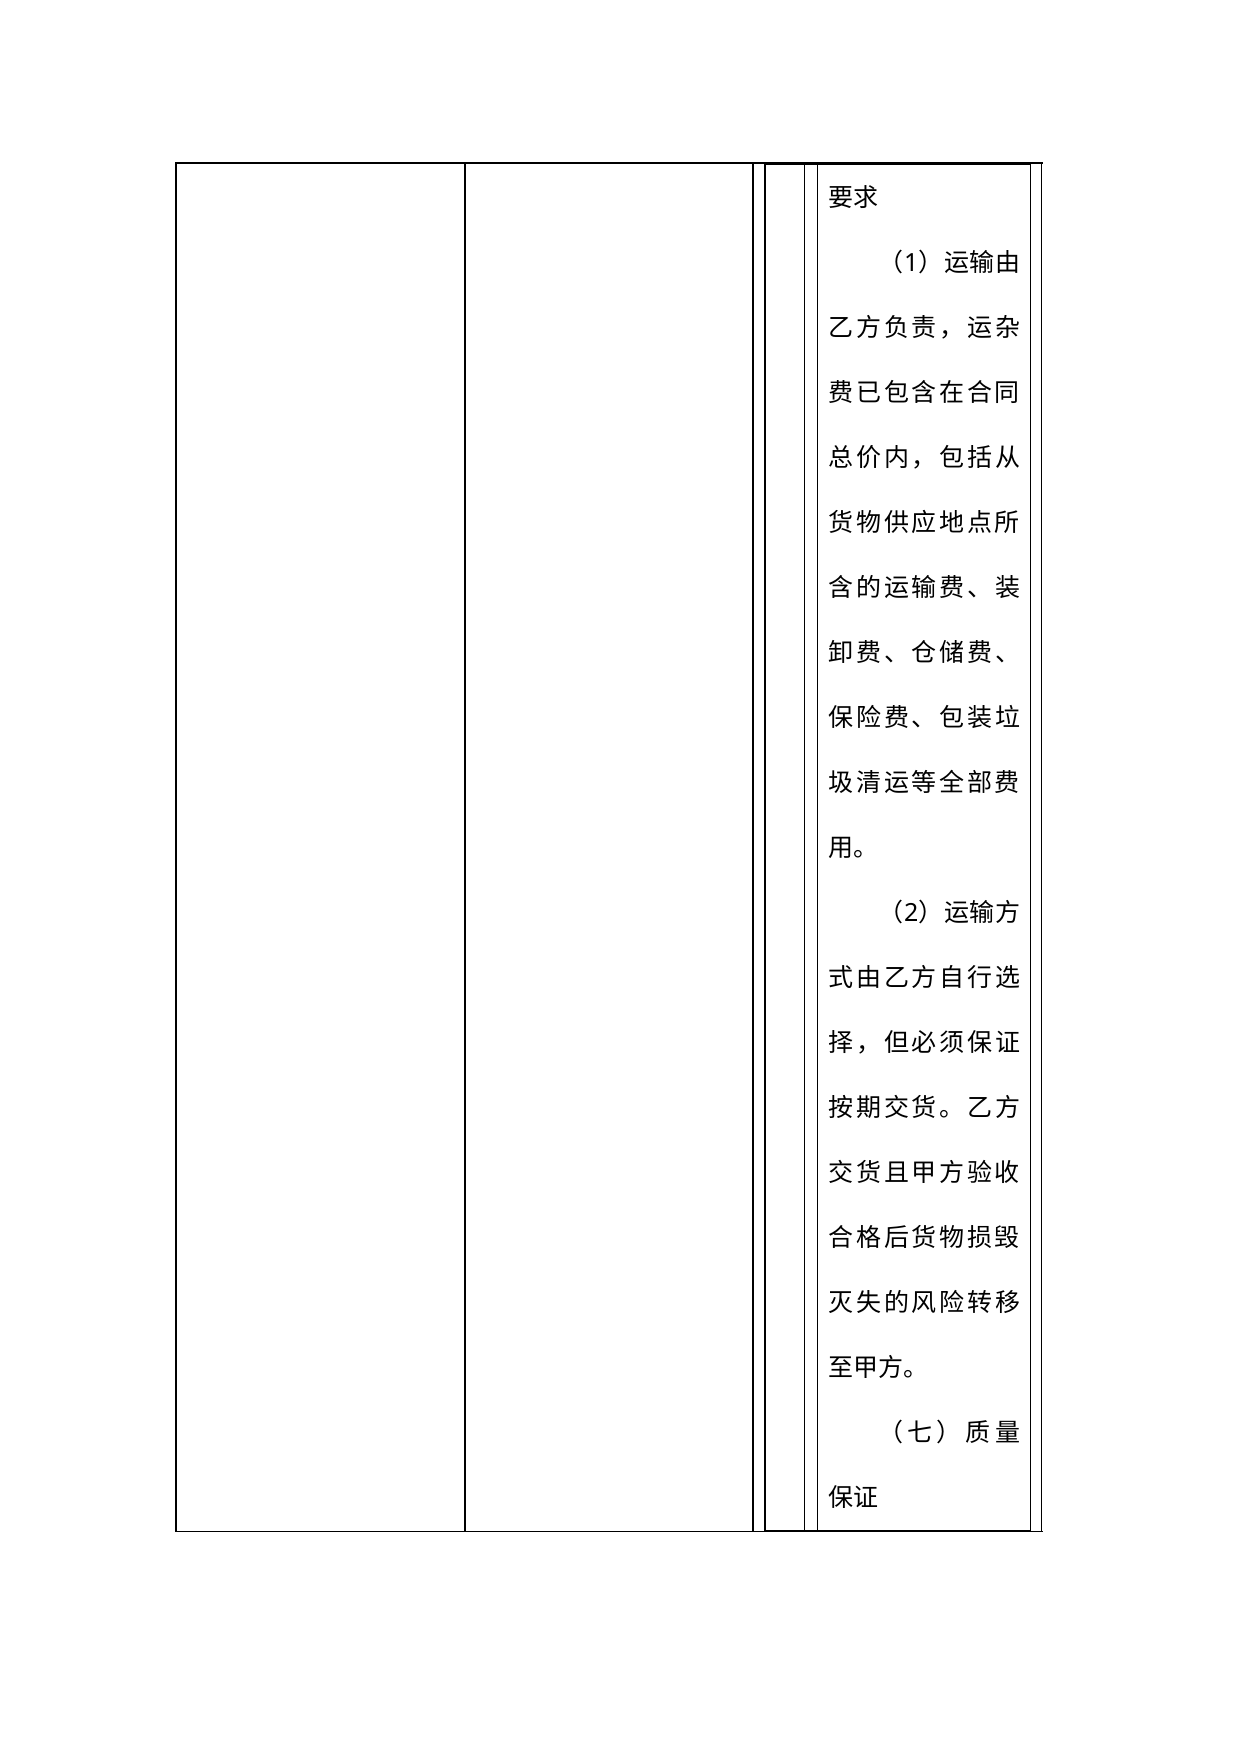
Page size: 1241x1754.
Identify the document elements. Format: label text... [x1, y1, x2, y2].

table_cell [818, 165, 1030, 1530]
table_cell [766, 165, 804, 1530]
table_cell [1031, 164, 1041, 1531]
table_cell [177, 164, 464, 1531]
table_cell [805, 165, 817, 1530]
table_cell [754, 164, 764, 1531]
table_cell 1 [466, 164, 752, 1531]
